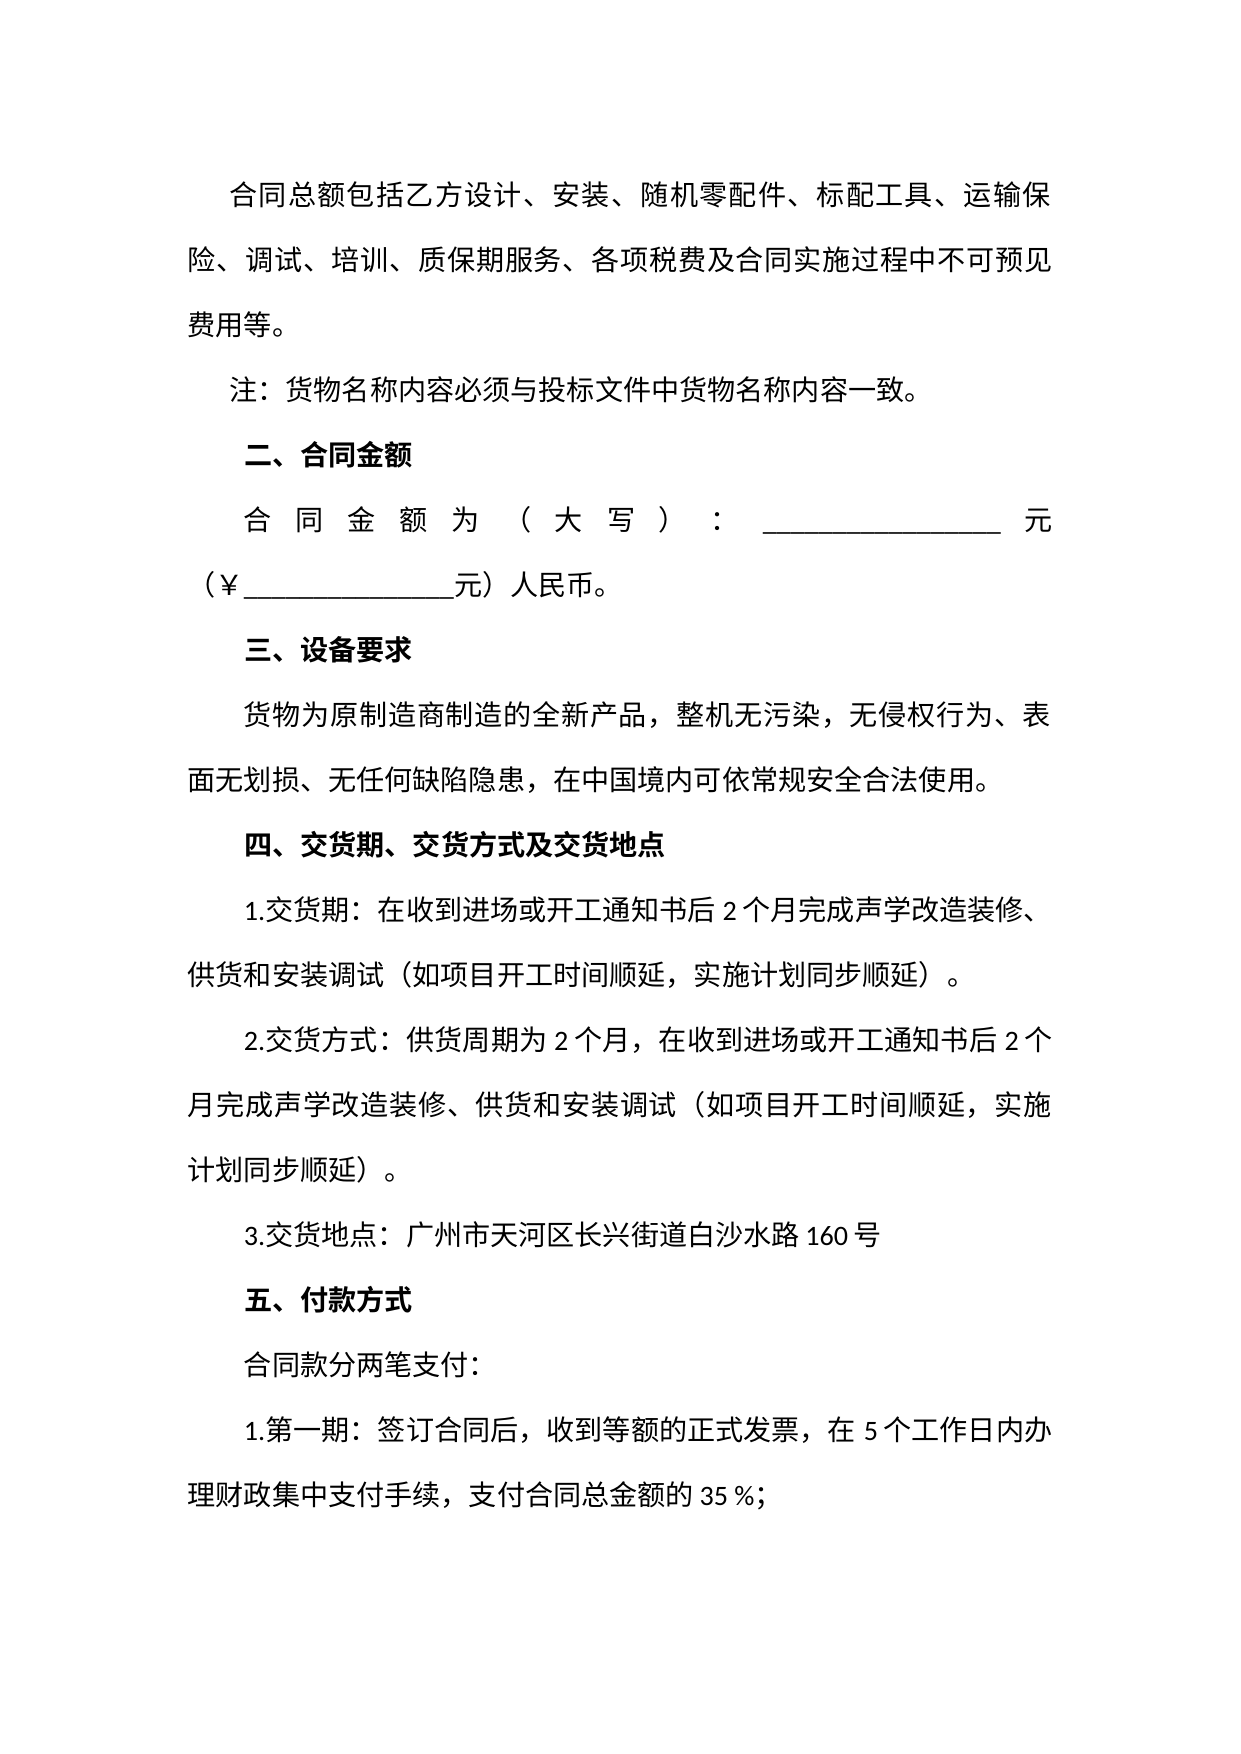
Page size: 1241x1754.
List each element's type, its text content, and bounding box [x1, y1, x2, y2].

text 3.交货地点：广州市天河区长兴街道白沙水路160号 [187, 1202, 1053, 1267]
text 四、交货期、交货方式及交货地点 [187, 812, 1053, 877]
text 三、设备要求 [187, 617, 1053, 682]
text 二、合同金额 [187, 422, 1053, 487]
text 合同款分两笔支付： [187, 1332, 1053, 1397]
text 1.第一期：签订合同后，收到等额的正式发票，在5个工作日内办理财政集中支付手续，支付合同总金额的35 %； [187, 1397, 1053, 1527]
text 合同金额为（大写）：_________________元（￥_______________元）人民币。 [187, 487, 1053, 617]
text 货物为原制造商制造的全新产品，整机无污染，无侵权行为、表面无划损、无任何缺陷隐患，在中国境内可依常规安全合法使用。 [187, 682, 1053, 812]
text 注：货物名称内容必须与投标文件中货物名称内容一致。 [187, 357, 1053, 422]
text 2.交货方式：供货周期为2个月，在收到进场或开工通知书后2个月完成声学改造装修、供货和安装调试（如项目开工时间顺延，实施计划同步顺延）。 [187, 1007, 1053, 1202]
text 1.交货期：在收到进场或开工通知书后2个月完成声学改造装修、供货和安装调试（如项目开工时间顺延，实施计划同步顺延）。 [187, 877, 1053, 1007]
text 合同总额包括乙方设计、安装、随机零配件、标配工具、运输保险、调试、培训、质保期服务、各项税费及合同实施过程中不可预见费用等。 [187, 162, 1053, 357]
text 五、付款方式 [187, 1267, 1053, 1332]
